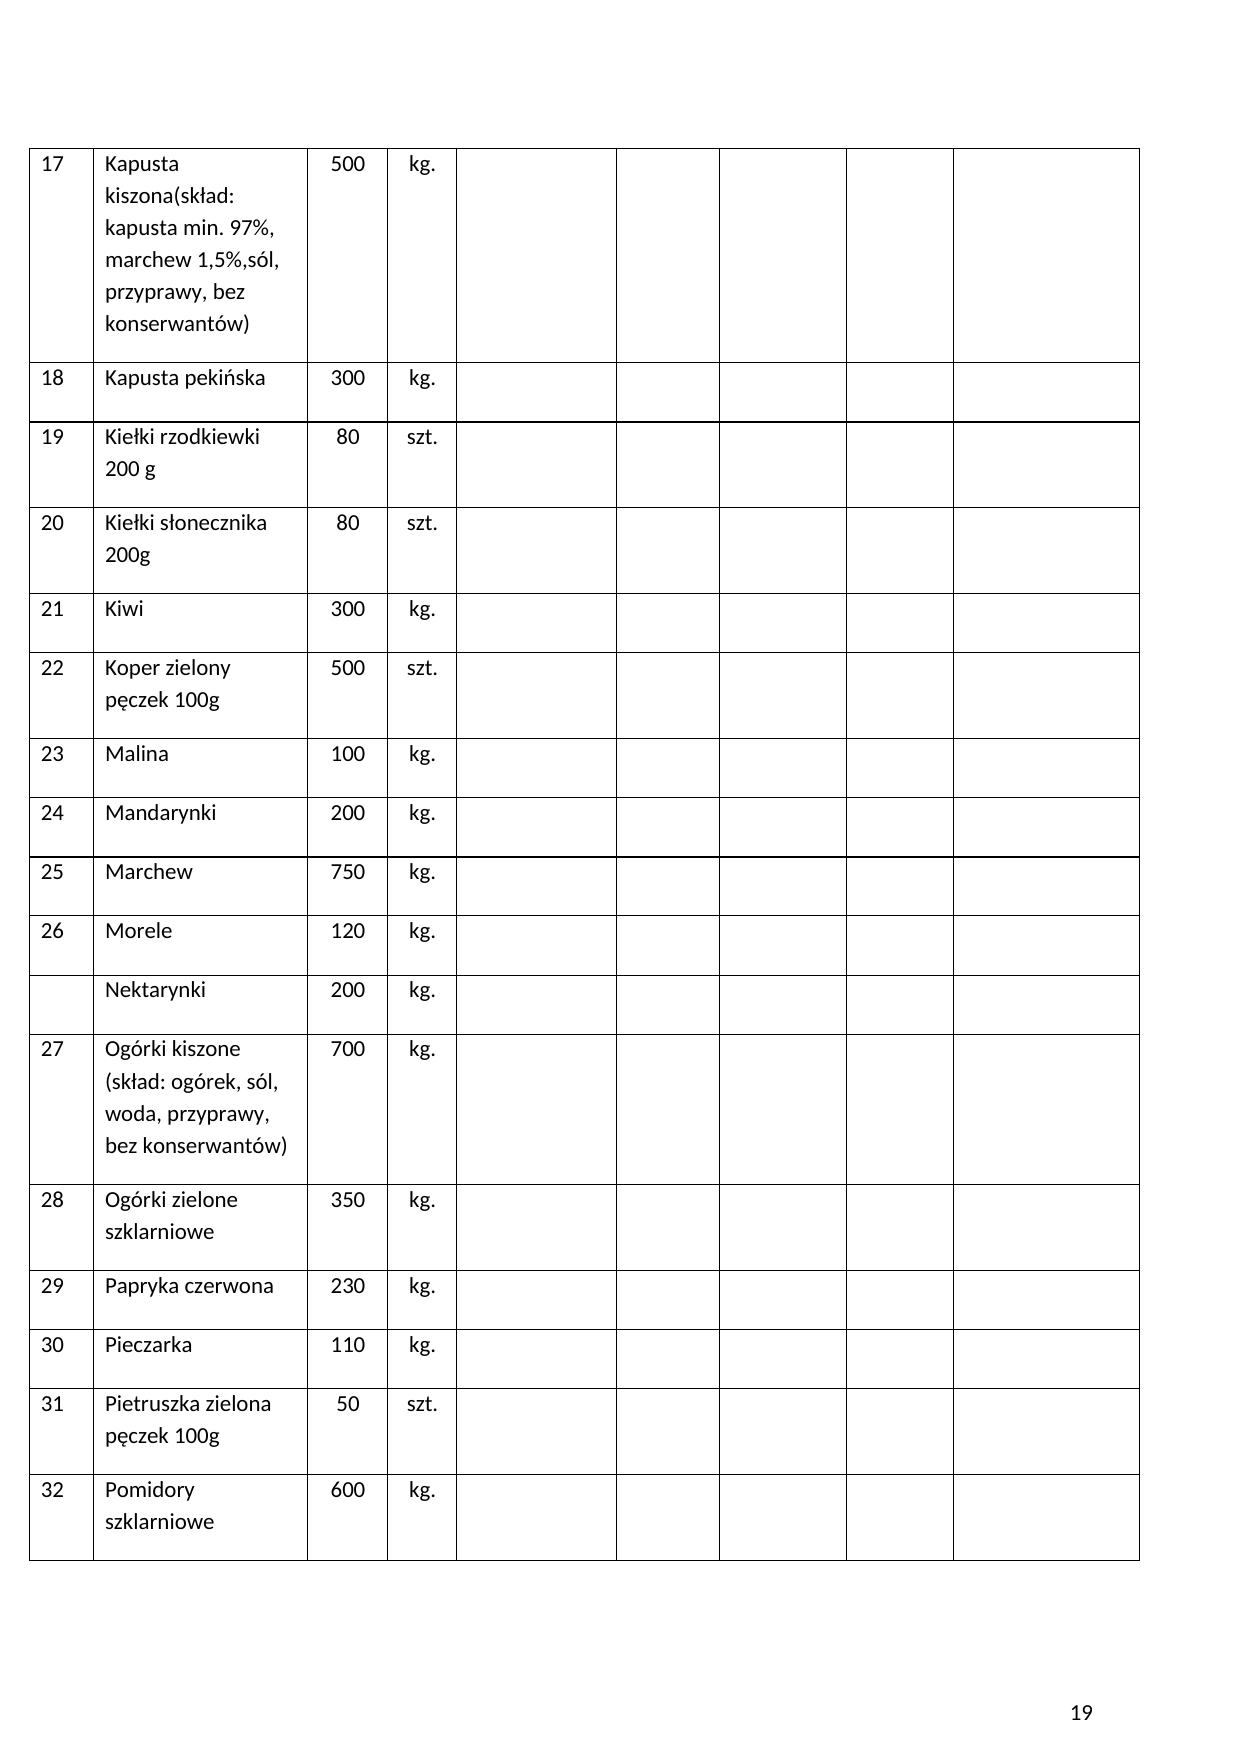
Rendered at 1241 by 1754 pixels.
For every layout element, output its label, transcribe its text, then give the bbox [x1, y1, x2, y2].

table_cell [720, 1330, 846, 1388]
table_cell [617, 653, 719, 738]
table_cell kg. [388, 798, 456, 856]
table_cell [954, 858, 1139, 915]
table_cell [954, 798, 1139, 856]
table_cell szt. [388, 1389, 456, 1474]
table_cell [847, 363, 953, 421]
table_cell [954, 1185, 1139, 1270]
table_cell kg. [388, 1330, 456, 1388]
table_cell 100 [308, 739, 387, 797]
table_cell Koper zielony pęczek 100g [94, 653, 307, 738]
table_cell kg. [388, 916, 456, 974]
table_cell [954, 1035, 1139, 1184]
table_cell [847, 858, 953, 915]
table_cell [847, 508, 953, 593]
table_cell Pietruszka zielona pęczek 100g [94, 1389, 307, 1474]
table_cell [457, 423, 616, 507]
table_cell 29 [30, 1271, 93, 1329]
table_cell [457, 149, 616, 362]
table_cell kg. [388, 1185, 456, 1270]
table_cell [617, 363, 719, 421]
table_cell Kiwi [94, 594, 307, 652]
table_cell [457, 798, 616, 856]
table_cell [954, 653, 1139, 738]
table_cell kg. [388, 1475, 456, 1560]
table_cell [617, 1330, 719, 1388]
table_cell [457, 858, 616, 915]
table_cell 23 [30, 739, 93, 797]
table_cell [457, 1475, 616, 1560]
table_cell [847, 739, 953, 797]
table_cell [954, 1330, 1139, 1388]
table_cell 110 [308, 1330, 387, 1388]
table_cell 350 [308, 1185, 387, 1270]
table_cell [954, 739, 1139, 797]
table_cell [954, 976, 1139, 1033]
table_cell [617, 798, 719, 856]
table_cell [720, 653, 846, 738]
table_cell kg. [388, 363, 456, 421]
table_cell Marchew [94, 858, 307, 915]
table_cell kg. [388, 594, 456, 652]
table_cell [847, 1035, 953, 1184]
table_cell 200 [308, 798, 387, 856]
table_cell Kiełki rzodkiewki 200 g [94, 423, 307, 507]
table_cell [617, 508, 719, 593]
table_cell 19 [30, 423, 93, 507]
table_cell Kiełki słonecznika 200g [94, 508, 307, 593]
table_cell [30, 976, 93, 1033]
table_cell Morele [94, 916, 307, 974]
table_cell szt. [388, 508, 456, 593]
table_cell Papryka czerwona [94, 1271, 307, 1329]
table_cell 120 [308, 916, 387, 974]
table_cell 21 [30, 594, 93, 652]
table_cell kg. [388, 149, 456, 362]
table_cell 30 [30, 1330, 93, 1388]
table_cell 27 [30, 1035, 93, 1184]
table_cell 750 [308, 858, 387, 915]
table_cell [617, 1185, 719, 1270]
table_cell kg. [388, 1035, 456, 1184]
table_cell Pieczarka [94, 1330, 307, 1388]
table_cell [457, 1389, 616, 1474]
table_cell Ogórki kiszone (skład: ogórek, sól, woda, przyprawy, bez konserwantów) [94, 1035, 307, 1184]
table_cell [720, 423, 846, 507]
table_cell [617, 1389, 719, 1474]
table_cell 26 [30, 916, 93, 974]
table_cell [954, 508, 1139, 593]
table_cell [954, 1271, 1139, 1329]
table_cell [617, 1271, 719, 1329]
table_cell 17 [30, 149, 93, 362]
table_cell kg. [388, 976, 456, 1033]
table_cell [457, 1271, 616, 1329]
table_cell kg. [388, 858, 456, 915]
table_cell 25 [30, 858, 93, 915]
table_cell [720, 976, 846, 1033]
table_cell 600 [308, 1475, 387, 1560]
table_cell [457, 508, 616, 593]
table_cell 500 [308, 149, 387, 362]
table_cell [720, 916, 846, 974]
table_cell Ogórki zielone szklarniowe [94, 1185, 307, 1270]
table_cell 200 [308, 976, 387, 1033]
table_cell [847, 149, 953, 362]
table_cell [954, 1389, 1139, 1474]
table_cell [847, 423, 953, 507]
table_cell [457, 976, 616, 1033]
table_cell [720, 739, 846, 797]
table_cell [457, 1035, 616, 1184]
table_cell [847, 1330, 953, 1388]
table_cell [720, 1185, 846, 1270]
table_cell [617, 1475, 719, 1560]
table_cell [720, 1271, 846, 1329]
table_cell [720, 508, 846, 593]
table_cell [617, 423, 719, 507]
table_cell [617, 1035, 719, 1184]
table_cell 18 [30, 363, 93, 421]
table_cell [617, 149, 719, 362]
table_cell Kapusta kiszona(skład: kapusta min. 97%, marchew 1,5%,sól, przyprawy, bez konserwantów) [94, 149, 307, 362]
table_cell [847, 916, 953, 974]
table_cell 32 [30, 1475, 93, 1560]
table_cell [847, 976, 953, 1033]
table_cell [457, 594, 616, 652]
table_cell [847, 594, 953, 652]
table_cell 50 [308, 1389, 387, 1474]
table_cell [847, 798, 953, 856]
table_cell kg. [388, 1271, 456, 1329]
table_cell [457, 739, 616, 797]
table_cell 20 [30, 508, 93, 593]
table_cell [954, 594, 1139, 652]
table_cell [720, 1475, 846, 1560]
table_cell [457, 363, 616, 421]
table_cell [847, 653, 953, 738]
table_cell [720, 363, 846, 421]
table_cell [617, 594, 719, 652]
table_cell Mandarynki [94, 798, 307, 856]
table_cell [720, 149, 846, 362]
table_cell [457, 653, 616, 738]
table_cell Malina [94, 739, 307, 797]
table_cell 230 [308, 1271, 387, 1329]
table_cell 700 [308, 1035, 387, 1184]
table_cell 500 [308, 653, 387, 738]
table_cell 300 [308, 363, 387, 421]
table_cell [617, 976, 719, 1033]
table_cell [954, 423, 1139, 507]
table_cell [720, 1389, 846, 1474]
table_cell Kapusta pekińska [94, 363, 307, 421]
table_cell [847, 1389, 953, 1474]
table_cell 300 [308, 594, 387, 652]
table_cell [847, 1185, 953, 1270]
table_cell [457, 1330, 616, 1388]
table_cell [847, 1475, 953, 1560]
table_cell [617, 739, 719, 797]
table_cell [720, 858, 846, 915]
table_cell [457, 916, 616, 974]
table_cell 80 [308, 423, 387, 507]
table_cell szt. [388, 653, 456, 738]
table_cell [617, 916, 719, 974]
table_cell Nektarynki [94, 976, 307, 1033]
table_cell [720, 1035, 846, 1184]
table_cell Pomidory szklarniowe [94, 1475, 307, 1560]
table_cell [847, 1271, 953, 1329]
table_cell [954, 916, 1139, 974]
table_cell kg. [388, 739, 456, 797]
table_cell 31 [30, 1389, 93, 1474]
table_cell 80 [308, 508, 387, 593]
table_cell 28 [30, 1185, 93, 1270]
table_cell [720, 798, 846, 856]
table_cell [954, 363, 1139, 421]
table_cell szt. [388, 423, 456, 507]
table_cell [457, 1185, 616, 1270]
table_cell [954, 1475, 1139, 1560]
table_cell [954, 149, 1139, 362]
table_cell [617, 858, 719, 915]
table_cell [720, 594, 846, 652]
table_cell 22 [30, 653, 93, 738]
table_cell 24 [30, 798, 93, 856]
